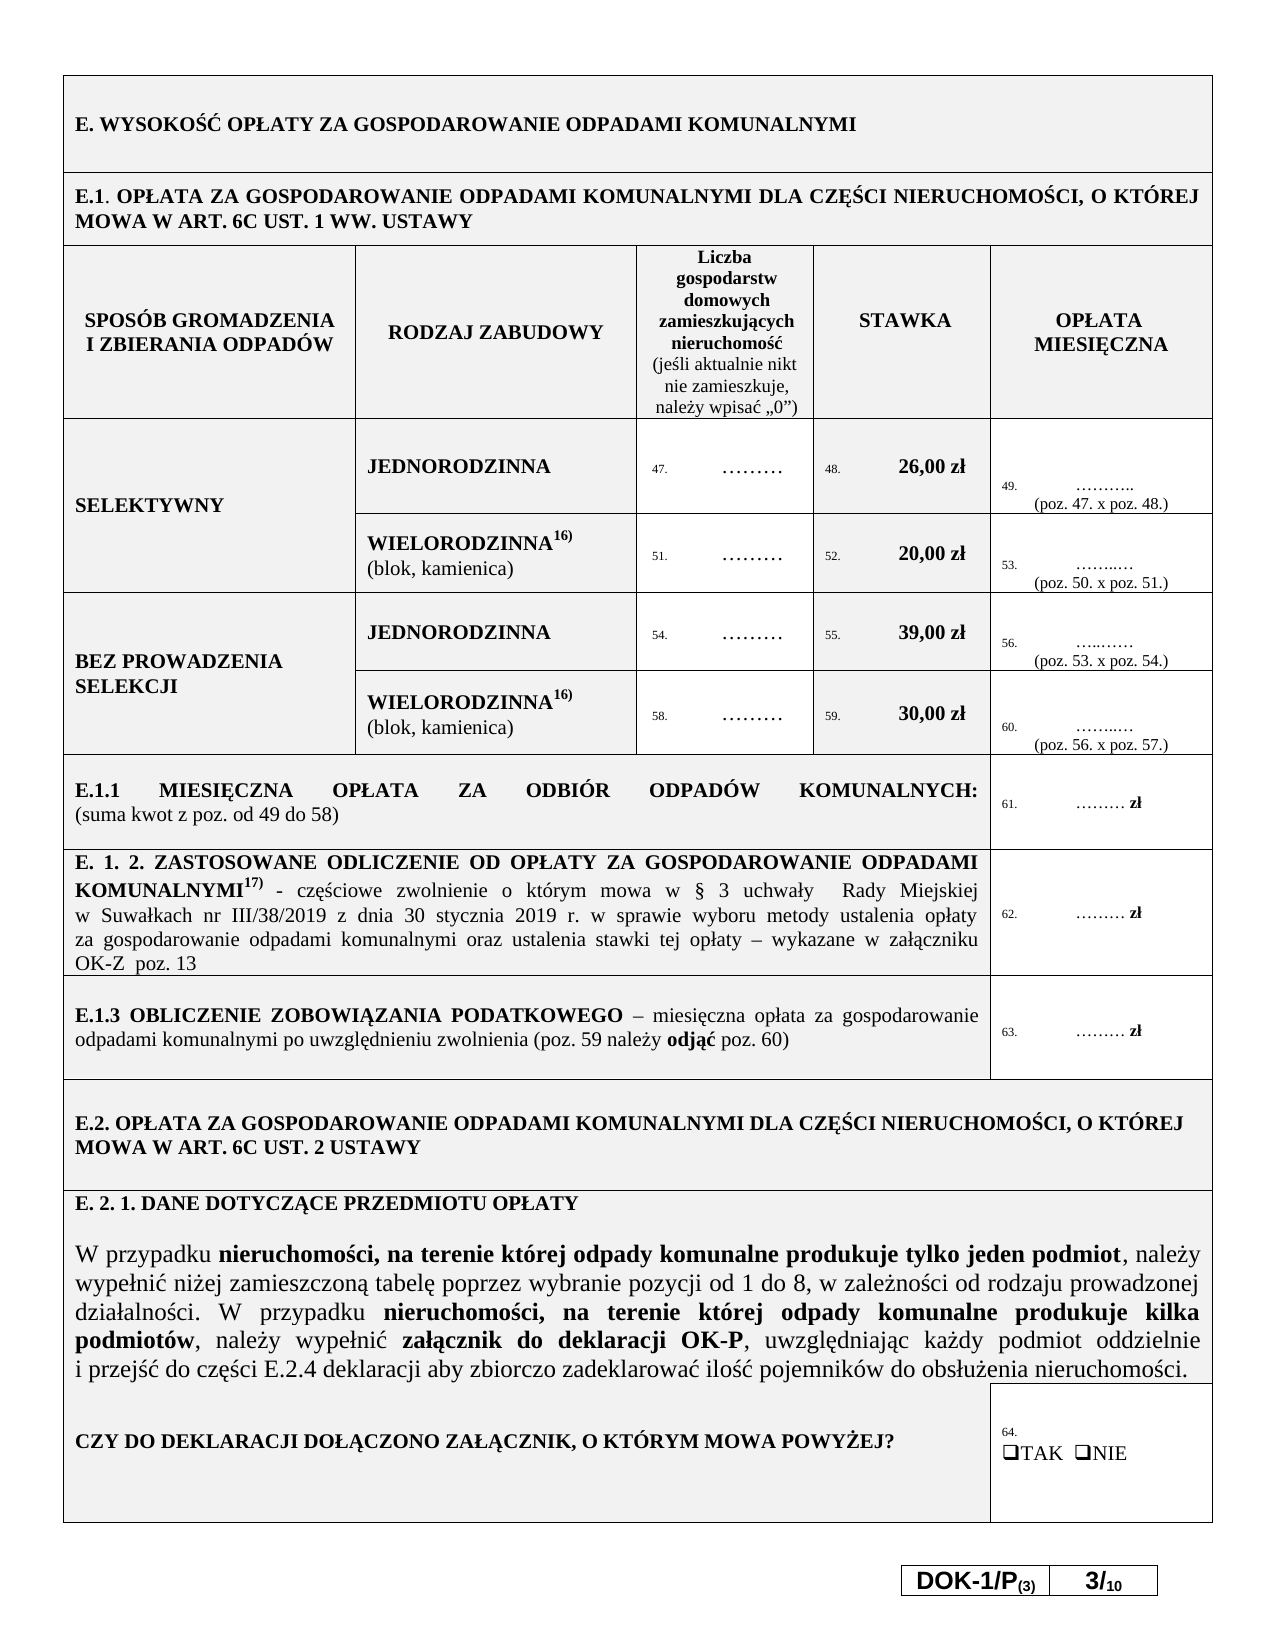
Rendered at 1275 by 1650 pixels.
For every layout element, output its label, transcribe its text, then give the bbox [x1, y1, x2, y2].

table_cell E. 1. 2. ZASTOSOWANE ODLICZENIE OD OPŁATY ZA GOSPODAROWANIE ODPADAMI KOMUNALNYMI17) - częściowe zwolnienie o którym mowa w § 3 uchwały Rady Miejskiej w Suwałkach nr III/38/2019 z dnia 30 stycznia 2019 r. w sprawie wyboru metody ustalenia opłaty za gospodarowanie odpadami komunalnymi oraz ustalenia stawki tej opłaty – wykazane w załączniku OK-Z poz. 13 [64, 850, 990, 975]
table_header E. WYSOKOŚĆ OPŁATY ZA GOSPODAROWANIE ODPADAMI KOMUNALNYMI [64, 76, 1212, 172]
table_cell WIELORODZINNA16) (blok, kamienica) [356, 514, 636, 592]
table_cell 26,00 zł [814, 419, 990, 513]
table_cell CZY DO DEKLARACJI DOŁĄCZONO ZAŁĄCZNIK, O KTÓRYM MOWA POWYŻEJ? [64, 1383, 990, 1522]
table_cell ……… [637, 671, 813, 754]
table_cell ……… [637, 419, 813, 513]
table_cell TAK NIE [991, 1384, 1212, 1522]
table_cell SELEKTYWNY [64, 419, 355, 592]
table_cell E.1. OPŁATA ZA GOSPODAROWANIE ODPADAMI KOMUNALNYMI DLA CZĘŚCI NIERUCHOMOŚCI, O KTÓREJ MOWA W ART. 6C UST. 1 WW. USTAWY [64, 173, 1212, 245]
table_cell E. 2. 1. DANE DOTYCZĄCE PRZEDMIOTU OPŁATY W przypadku nieruchomości, na terenie której odpady komunalne produkuje tylko jeden podmiot, należy wypełnić niżej zamieszczoną tabelę poprzez wybranie pozycji od 1 do 8, w zależności od rodzaju prowadzonej działalności. W przypadku nieruchomości, na terenie której odpady komunalne produkuje kilka podmiotów, należy wypełnić załącznik do deklaracji OK-P, uwzględniając każdy podmiot oddzielnie i przejść do części E.2.4 deklaracji aby zbiorczo zadeklarować ilość pojemników do obsłużenia nieruchomości. [64, 1191, 1212, 1383]
table_cell ……… zł [991, 755, 1212, 849]
table_cell OPŁATA MIESIĘCZNA [991, 246, 1212, 418]
table_cell ……… [637, 514, 813, 592]
table_cell STAWKA [814, 246, 990, 418]
table_cell …..…… (poz. 53. x poz. 54.) [991, 593, 1212, 670]
table_cell ……… zł [991, 850, 1212, 975]
table_cell SPOSÓB GROMADZENIA I ZBIERANIA ODPADÓW [64, 246, 355, 418]
table_cell 39,00 zł [814, 593, 990, 670]
table_cell 30,00 zł [814, 671, 990, 754]
table_cell 20,00 zł [814, 514, 990, 592]
table_cell ……..… (poz. 56. x poz. 57.) [991, 671, 1212, 754]
table_cell BEZ PROWADZENIA SELEKCJI [64, 593, 355, 754]
table_cell ……… zł [991, 976, 1212, 1078]
table_cell E.1.3 OBLICZENIE ZOBOWIĄZANIA PODATKOWEGO – miesięczna opłata za gospodarowanie odpadami komunalnymi po uwzględnieniu zwolnienia (poz. 59 należy odjąć poz. 60) [64, 976, 990, 1078]
table_cell Liczba gospodarstw domowych zamieszkujących nieruchomość (jeśli aktualnie nikt nie zamieszkuje, należy wpisać „0”) [637, 246, 813, 418]
table_cell ……..… (poz. 50. x poz. 51.) [991, 514, 1212, 592]
table_cell JEDNORODZINNA [356, 593, 636, 670]
table_cell RODZAJ ZABUDOWY [356, 246, 636, 418]
table_cell ……….. (poz. 47. x poz. 48.) [991, 419, 1212, 513]
table_cell ……… [637, 593, 813, 670]
table_cell E.2. OPŁATA ZA GOSPODAROWANIE ODPADAMI KOMUNALNYMI DLA CZĘŚCI NIERUCHOMOŚCI, O KTÓREJ MOWA W ART. 6C UST. 2 USTAWY [64, 1080, 1212, 1190]
table_cell WIELORODZINNA16) (blok, kamienica) [356, 671, 636, 754]
table_cell JEDNORODZINNA [356, 419, 636, 513]
table_cell E.1.1 MIESIĘCZNA OPŁATA ZA ODBIÓR ODPADÓW KOMUNALNYCH: (suma kwot z poz. od 49 do 58) [64, 755, 990, 849]
